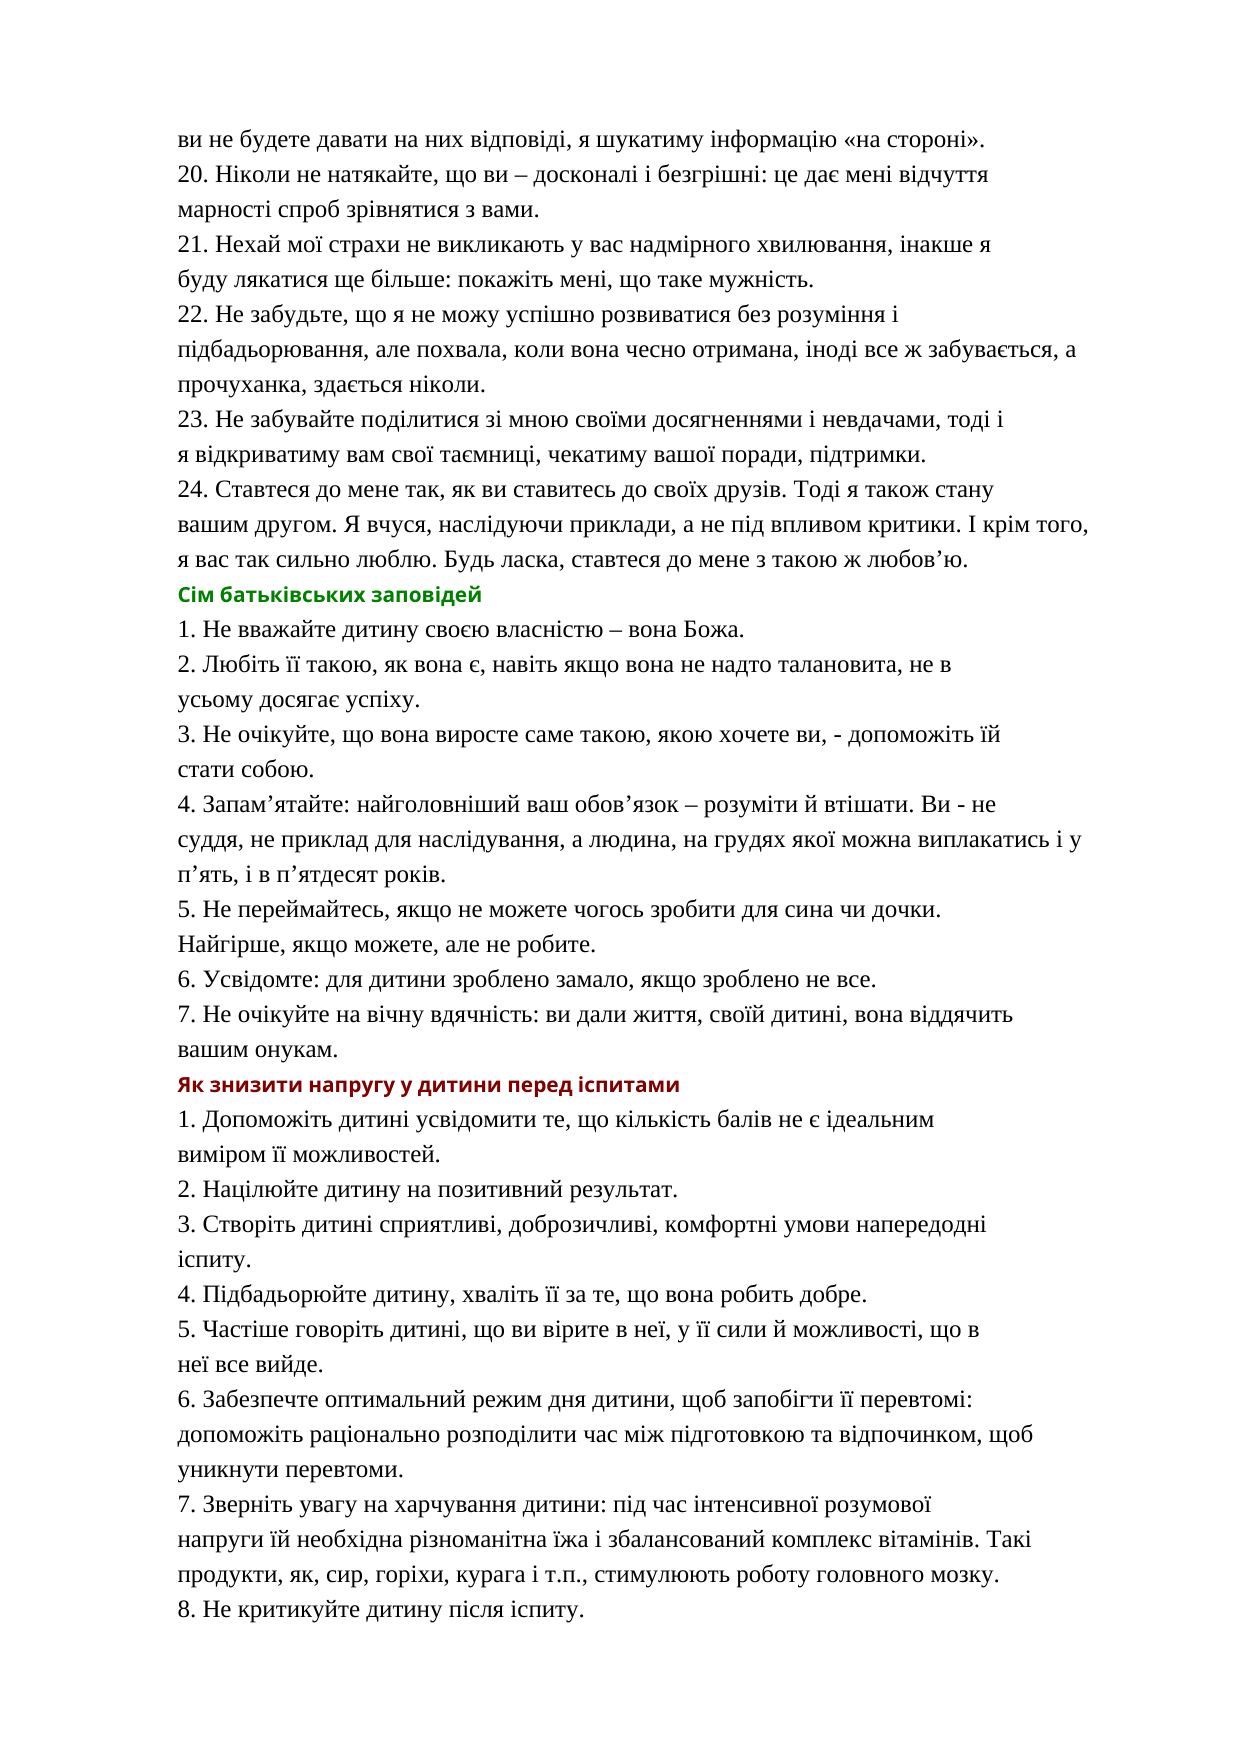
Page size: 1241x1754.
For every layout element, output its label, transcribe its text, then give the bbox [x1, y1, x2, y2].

text суддя, не приклад для наслідування, а людина, на грудях якої можна виплакатись і у [177, 818, 1152, 853]
text виміром її можливостей. [177, 1133, 1152, 1168]
text вашим онукам. [177, 1028, 1152, 1063]
text прочуханка, здається ніколи. [177, 363, 1152, 398]
text 1. Не вважайте дитину своєю власністю – вона Божа. [177, 608, 1152, 643]
text Найгірше, якщо можете, але не робите. [177, 923, 1152, 958]
text ви не будете давати на них відповіді, я шукатиму інформацію «на стороні». [177, 118, 1152, 153]
text 22. Не забудьте, що я не можу успішно розвиватися без розуміння і [177, 293, 1152, 328]
text 5. Частіше говоріть дитині, що ви вірите в неї, у її сили й можливості, що в [177, 1308, 1152, 1343]
text 1. Допоможіть дитині усвідомити те, що кількість балів не є ідеальним [177, 1098, 1152, 1133]
text допоможіть раціонально розподілити час між підготовкою та відпочинком, щоб [177, 1413, 1152, 1448]
text 7. Зверніть увагу на харчування дитини: під час інтенсивної розумової [177, 1483, 1152, 1518]
text напруги їй необхідна різноманітна їжа і збалансований комплекс вітамінів. Такі [177, 1518, 1152, 1553]
text 23. Не забувайте поділитися зі мною своїми досягненнями і невдачами, тоді і [177, 398, 1152, 433]
text 4. Підбадьорюйте дитину, хваліть її за те, що вона робить добре. [177, 1273, 1152, 1308]
text 24. Ставтеся до мене так, як ви ставитесь до своїх друзів. Тоді я також стану [177, 468, 1152, 503]
text п’ять, і в п’ятдесят років. [177, 853, 1152, 888]
text вашим другом. Я вчуся, наслідуючи приклади, а не під впливом критики. І крім того, [177, 503, 1152, 538]
text іспиту. [177, 1238, 1152, 1273]
text 3. Не очікуйте, що вона виросте саме такою, якою хочете ви, - допоможіть їй [177, 713, 1152, 748]
text 7. Не очікуйте на вічну вдячність: ви дали життя, своїй дитині, вона віддячить [177, 993, 1152, 1028]
text 4. Запам’ятайте: найголовніший ваш обов’язок – розуміти й втішати. Ви - не [177, 783, 1152, 818]
text стати собою. [177, 748, 1152, 783]
text неї все вийде. [177, 1343, 1152, 1378]
text 20. Ніколи не натякайте, що ви – досконалі і безгрішні: це дає мені відчуття [177, 153, 1152, 188]
text Як знизити напругу у дитини перед іспитами [177, 1063, 1152, 1098]
text 6. Забезпечте оптимальний режим дня дитини, щоб запобігти її перевтомі: [177, 1378, 1152, 1413]
text продукти, як, сир, горіхи, курага і т.п., стимулюють роботу головного мозку. [177, 1553, 1152, 1588]
text Сім батьківських заповідей [177, 573, 1152, 608]
text буду лякатися ще більше: покажіть мені, що таке мужність. [177, 258, 1152, 293]
text я вас так сильно люблю. Будь ласка, ставтеся до мене з такою ж любов’ю. [177, 538, 1152, 573]
text 3. Створіть дитині сприятливі, доброзичливі, комфортні умови напередодні [177, 1203, 1152, 1238]
text 8. Не критикуйте дитину після іспиту. [177, 1588, 1152, 1623]
text 6. Усвідомте: для дитини зроблено замало, якщо зроблено не все. [177, 958, 1152, 993]
text я відкриватиму вам свої таємниці, чекатиму вашої поради, підтримки. [177, 433, 1152, 468]
text 21. Нехай мої страхи не викликають у вас надмірного хвилювання, інакше я [177, 223, 1152, 258]
text підбадьорювання, але похвала, коли вона чесно отримана, іноді все ж забувається, а [177, 328, 1152, 363]
text марності спроб зрівнятися з вами. [177, 188, 1152, 223]
text 2. Любіть її такою, як вона є, навіть якщо вона не надто талановита, не в [177, 643, 1152, 678]
text 5. Не переймайтесь, якщо не можете чогось зробити для сина чи дочки. [177, 888, 1152, 923]
text уникнути перевтоми. [177, 1448, 1152, 1483]
text усьому досягає успіху. [177, 678, 1152, 713]
text 2. Націлюйте дитину на позитивний результат. [177, 1168, 1152, 1203]
